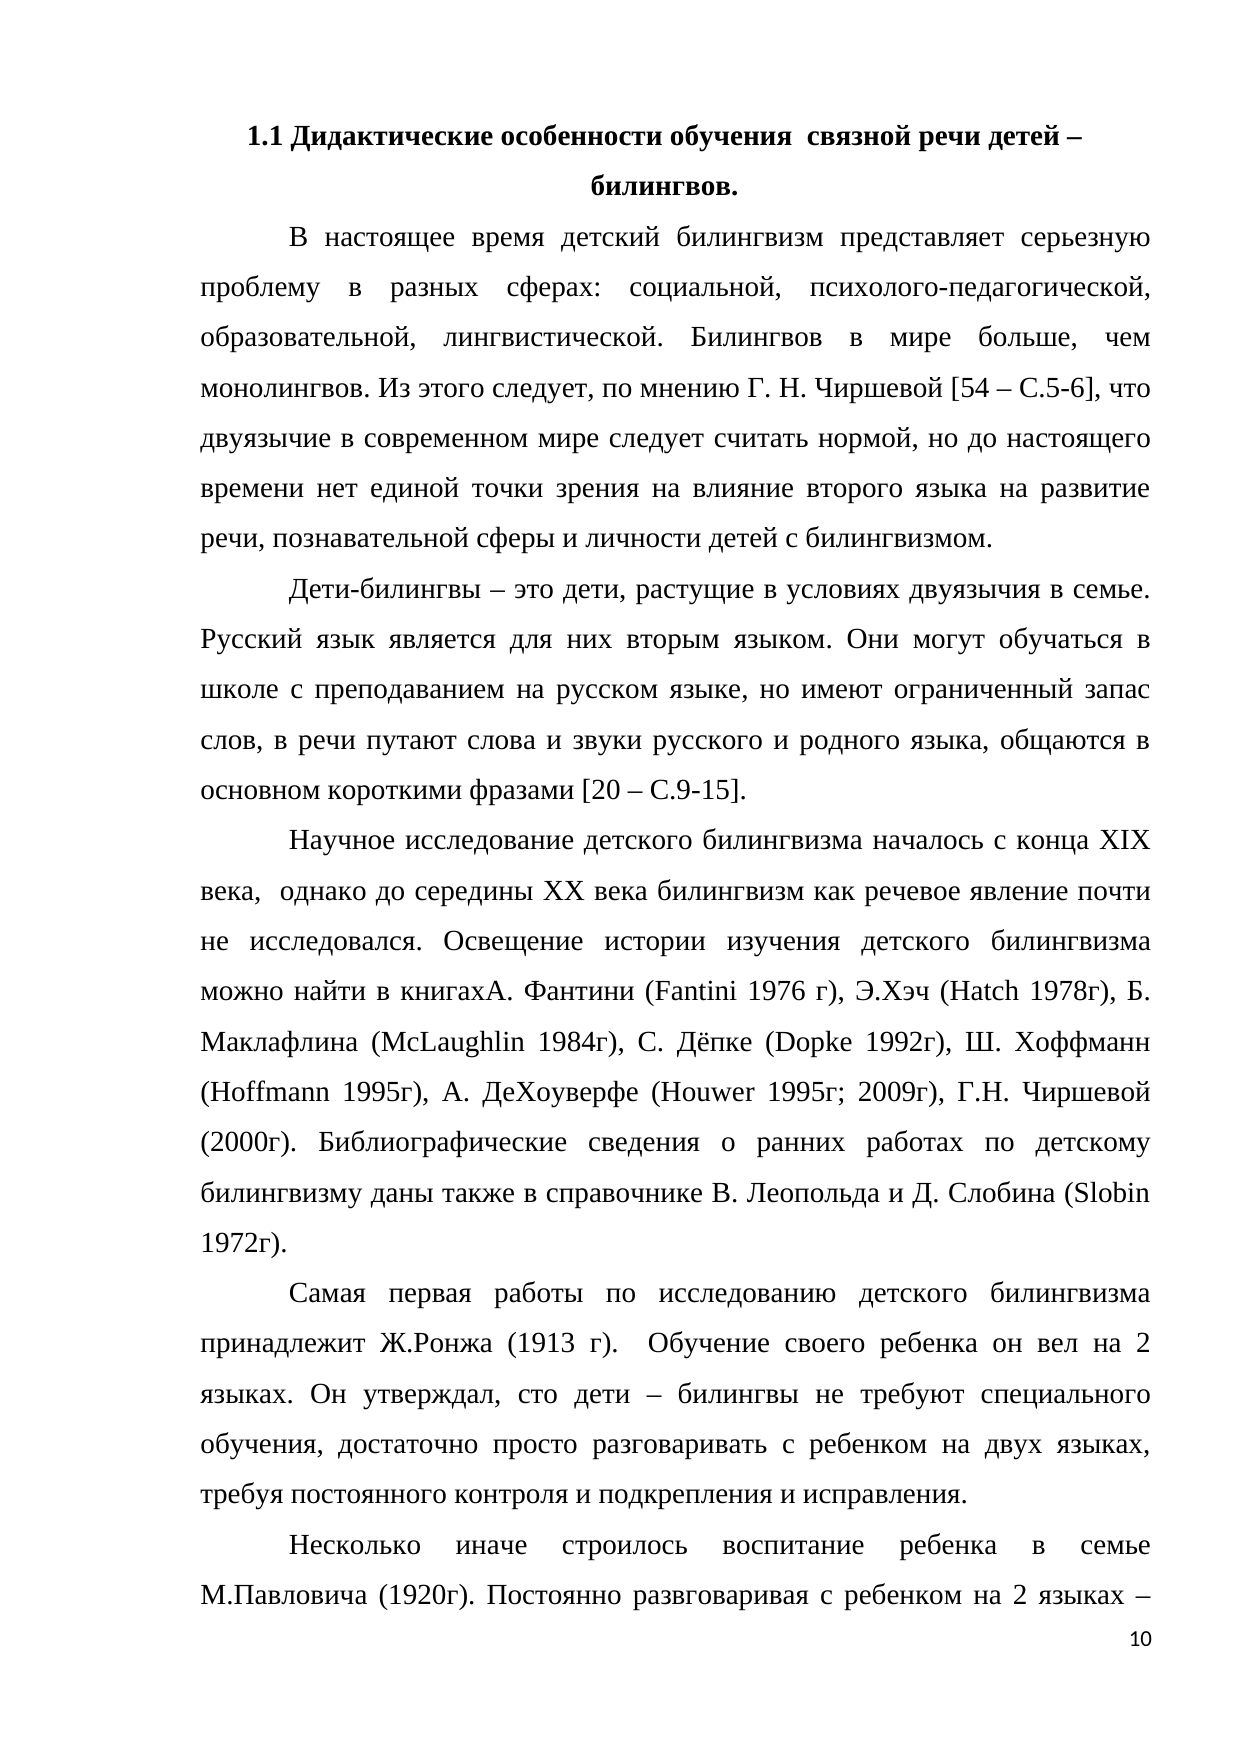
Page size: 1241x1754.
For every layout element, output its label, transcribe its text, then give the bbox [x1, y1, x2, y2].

text В настоящее время детский билингвизм представляет серьезную проблему в разных сферах: социальной, психолого-педагогической, образовательной, лингвистической. Билингвов в мире больше, чем монолингвов. Из этого следует, по мнению Г. Н. Чиршевой [54 – С.5-6], что двуязычие в современном мире следует считать нормой, но до настоящего времени нет единой точки зрения на влияние второго языка на развитие речи, познавательной сферы и личности детей с билингвизмом. [200, 219, 1152, 554]
text Самая первая работы по исследованию детского билингвизма принадлежит Ж.Ронжа (1913 г). Обучение своего ребенка он вел на 2 языках. Он утверждал, сто дети – билингвы не требуют специального обучения, достаточно просто разговаривать с ребенком на двух языках, требуя постоянного контроля и подкрепления и исправления. [200, 1275, 1152, 1510]
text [200, 1527, 1152, 1611]
text Научное исследование детского билингвизма началось с конца XIX века, однако до середины XX века билингвизм как речевое явление почти не исследовался. Освещение истории изучения детского билингвизма можно найти в книгахА. Фантини (Fantini 1976 г), Э.Хэч (Hatch 1978г), Б. Маклафлина (McLaughlin 1984г), С. Дёпке (Dopke 1992г), Ш. Хоффманн (Hoffmann 1995г), А. ДеХоуверфе (Houwer 1995г; 2009г), Г.Н. Чиршевой (2000г). Библиографические сведения о ранних работах по детскому билингвизму даны также в справочнике В. Леопольда и Д. Слобина (Slobin 1972г). [200, 822, 1152, 1258]
text Дети-билингвы – это дети, растущие в условиях двуязычия в семье. Русский язык является для них вторым языком. Они могут обучаться в школе с преподаванием на русском языке, но имеют ограниченный запас слов, в речи путают слова и звуки русского и родного языка, общаются в основном короткими фразами [20 – С.9-15]. [200, 571, 1152, 806]
text 1.1 Дидактические особенности обучения связной речи детей – билингвов. [177, 118, 1152, 202]
